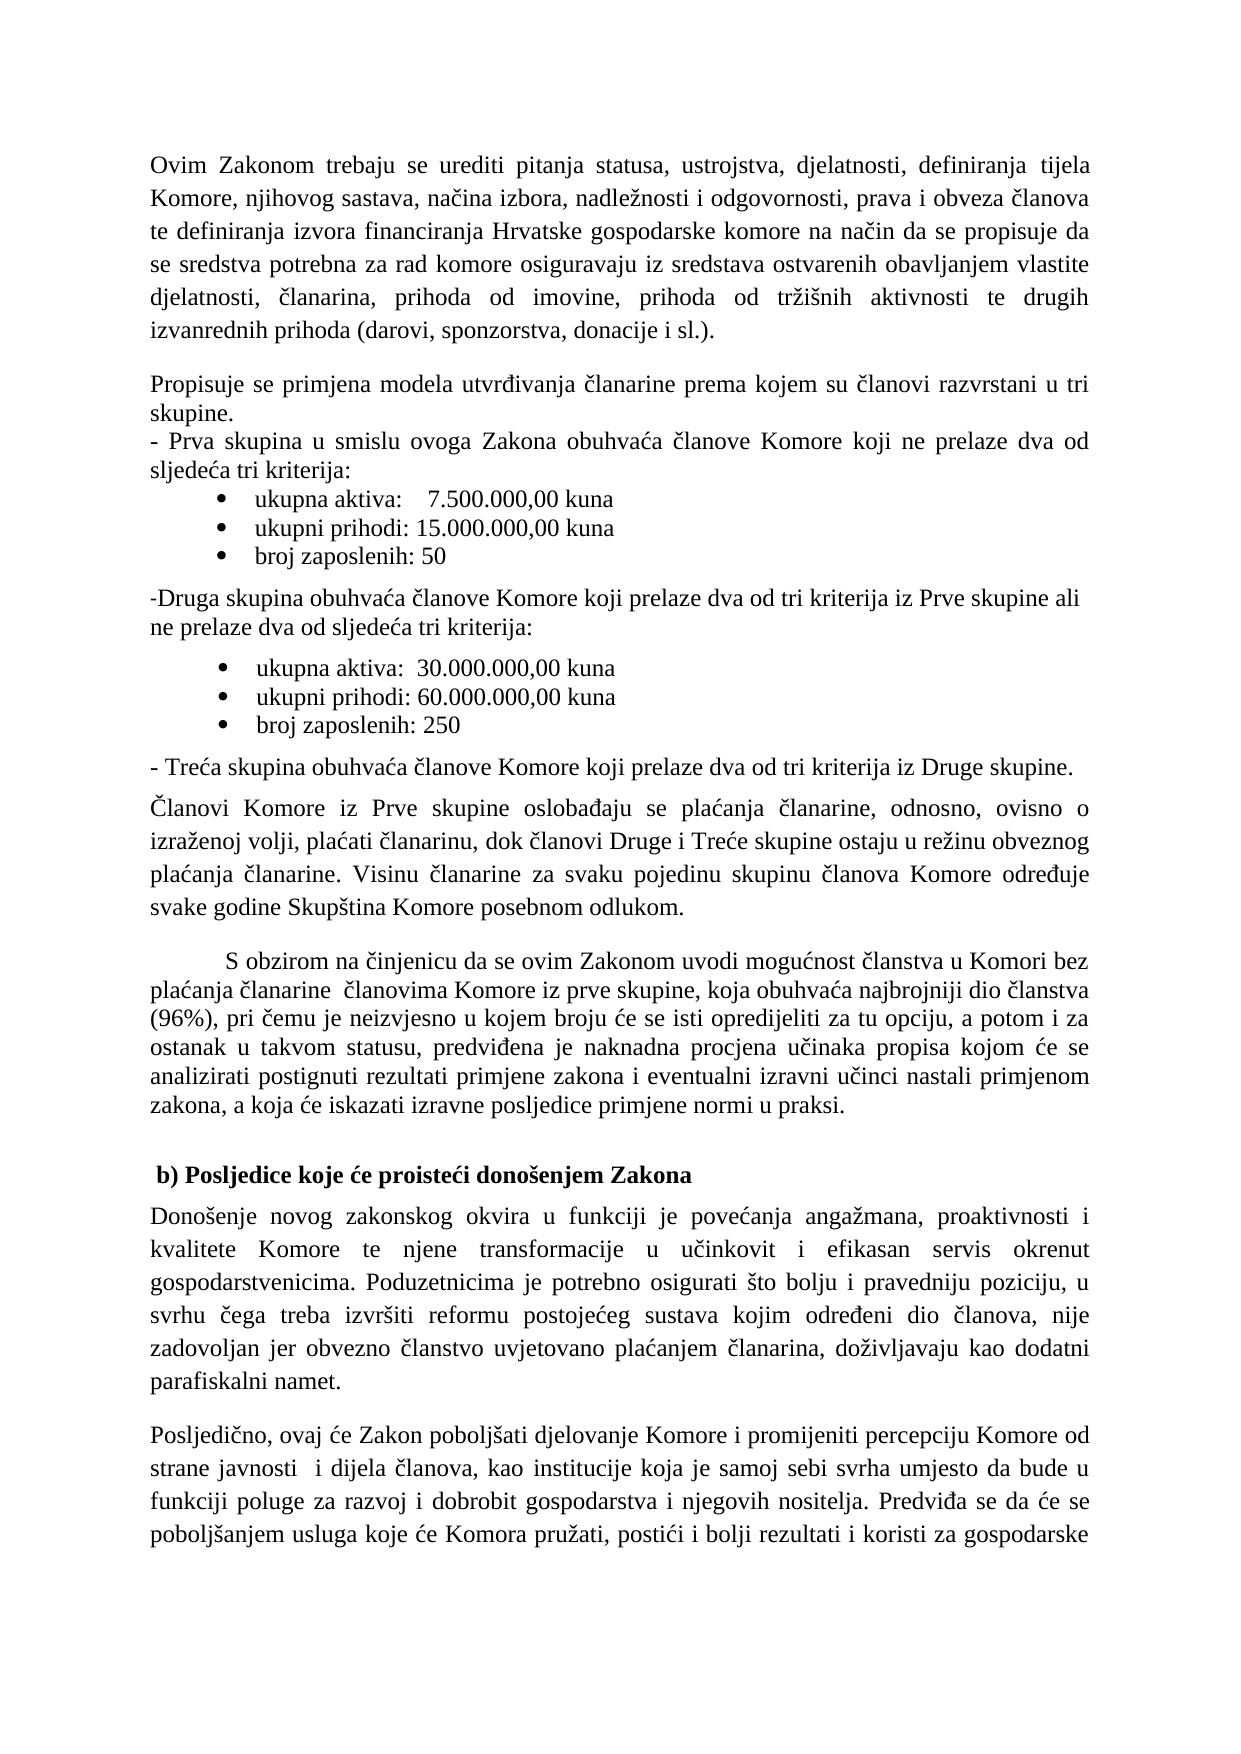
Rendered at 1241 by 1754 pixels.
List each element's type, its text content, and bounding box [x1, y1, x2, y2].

text S obzirom na činjenicu da se ovim Zakonom uvodi mogućnost članstva u Komori bez plaćanja članarine članovima Komore iz prve skupine, koja obuhvaća najbrojniji dio članstva (96%), pri čemu je neizvjesno u kojem broju će se isti opredijeliti za tu opciju, a potom i za ostanak u takvom statusu, predviđena je naknadna procjena učinaka propisa kojom će se analizirati postignuti rezultati primjene zakona i eventualni izravni učinci nastali primjenom zakona, a koja će iskazati izravne posljedice primjene normi u praksi. [150, 946, 1090, 1118]
text Propisuje se primjena modela utvrđivanja članarine prema kojem su članovi razvrstani u tri skupine. [150, 369, 1090, 426]
list broj zaposlenih: 50 [217, 541, 1090, 570]
list ukupna aktiva: 7.500.000,00 kuna [217, 484, 1090, 513]
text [150, 1420, 1090, 1548]
list ukupni prihodi: 15.000.000,00 kuna [217, 513, 1090, 541]
list ukupni prihodi: 60.000.000,00 kuna [219, 682, 1090, 711]
text Donošenje novog zakonskog okvira u funkciji je povećanja angažmana, proaktivnosti i kvalitete Komore te njene transformacije u učinkovit i efikasan servis okrenut gospodarstvenicima. Poduzetnicima je potrebno osigurati što bolju i pravedniju poziciju, u svrhu čega treba izvršiti reformu postojećeg sustava kojim određeni dio članova, nije zadovoljan jer obvezno članstvo uvjetovano plaćanjem članarina, doživljavaju kao dodatni parafiskalni namet. [150, 1201, 1090, 1395]
text -Druga skupina obuhvaća članove Komore koji prelaze dva od tri kriterija iz Prve skupine ali ne prelaze dva od sljedeća tri kriterija: [150, 583, 1090, 641]
text Članovi Komore iz Prve skupine oslobađaju se plaćanja članarine, odnosno, ovisno o izraženoj volji, plaćati članarinu, dok članovi Druge i Treće skupine ostaju u režinu obveznog plaćanja članarine. Visinu članarine za svaku pojedinu skupinu članova Komore određuje svake godine Skupština Komore posebnom odlukom. [150, 793, 1090, 921]
text - Treća skupina obuhvaća članove Komore koji prelaze dva od tri kriterija iz Druge skupine. [150, 752, 1090, 781]
text b) Posljedice koje će proisteći donošenjem Zakona [150, 1160, 1090, 1188]
text - Prva skupina u smislu ovoga Zakona obuhvaća članove Komore koji ne prelaze dva od sljedeća tri kriterija: [150, 426, 1090, 484]
list broj zaposlenih: 250 [219, 711, 1090, 739]
text Ovim Zakonom trebaju se urediti pitanja statusa, ustrojstva, djelatnosti, definiranja tijela Komore, njihovog sastava, načina izbora, nadležnosti i odgovornosti, prava i obveza članova te definiranja izvora financiranja Hrvatske gospodarske komore na način da se propisuje da se sredstva potrebna za rad komore osiguravaju iz sredstava ostvarenih obavljanjem vlastite djelatnosti, članarina, prihoda od imovine, prihoda od tržišnih aktivnosti te drugih izvanrednih prihoda (darovi, sponzorstva, donacije i sl.). [150, 150, 1090, 344]
list ukupna aktiva: 30.000.000,00 kuna [219, 653, 1090, 682]
